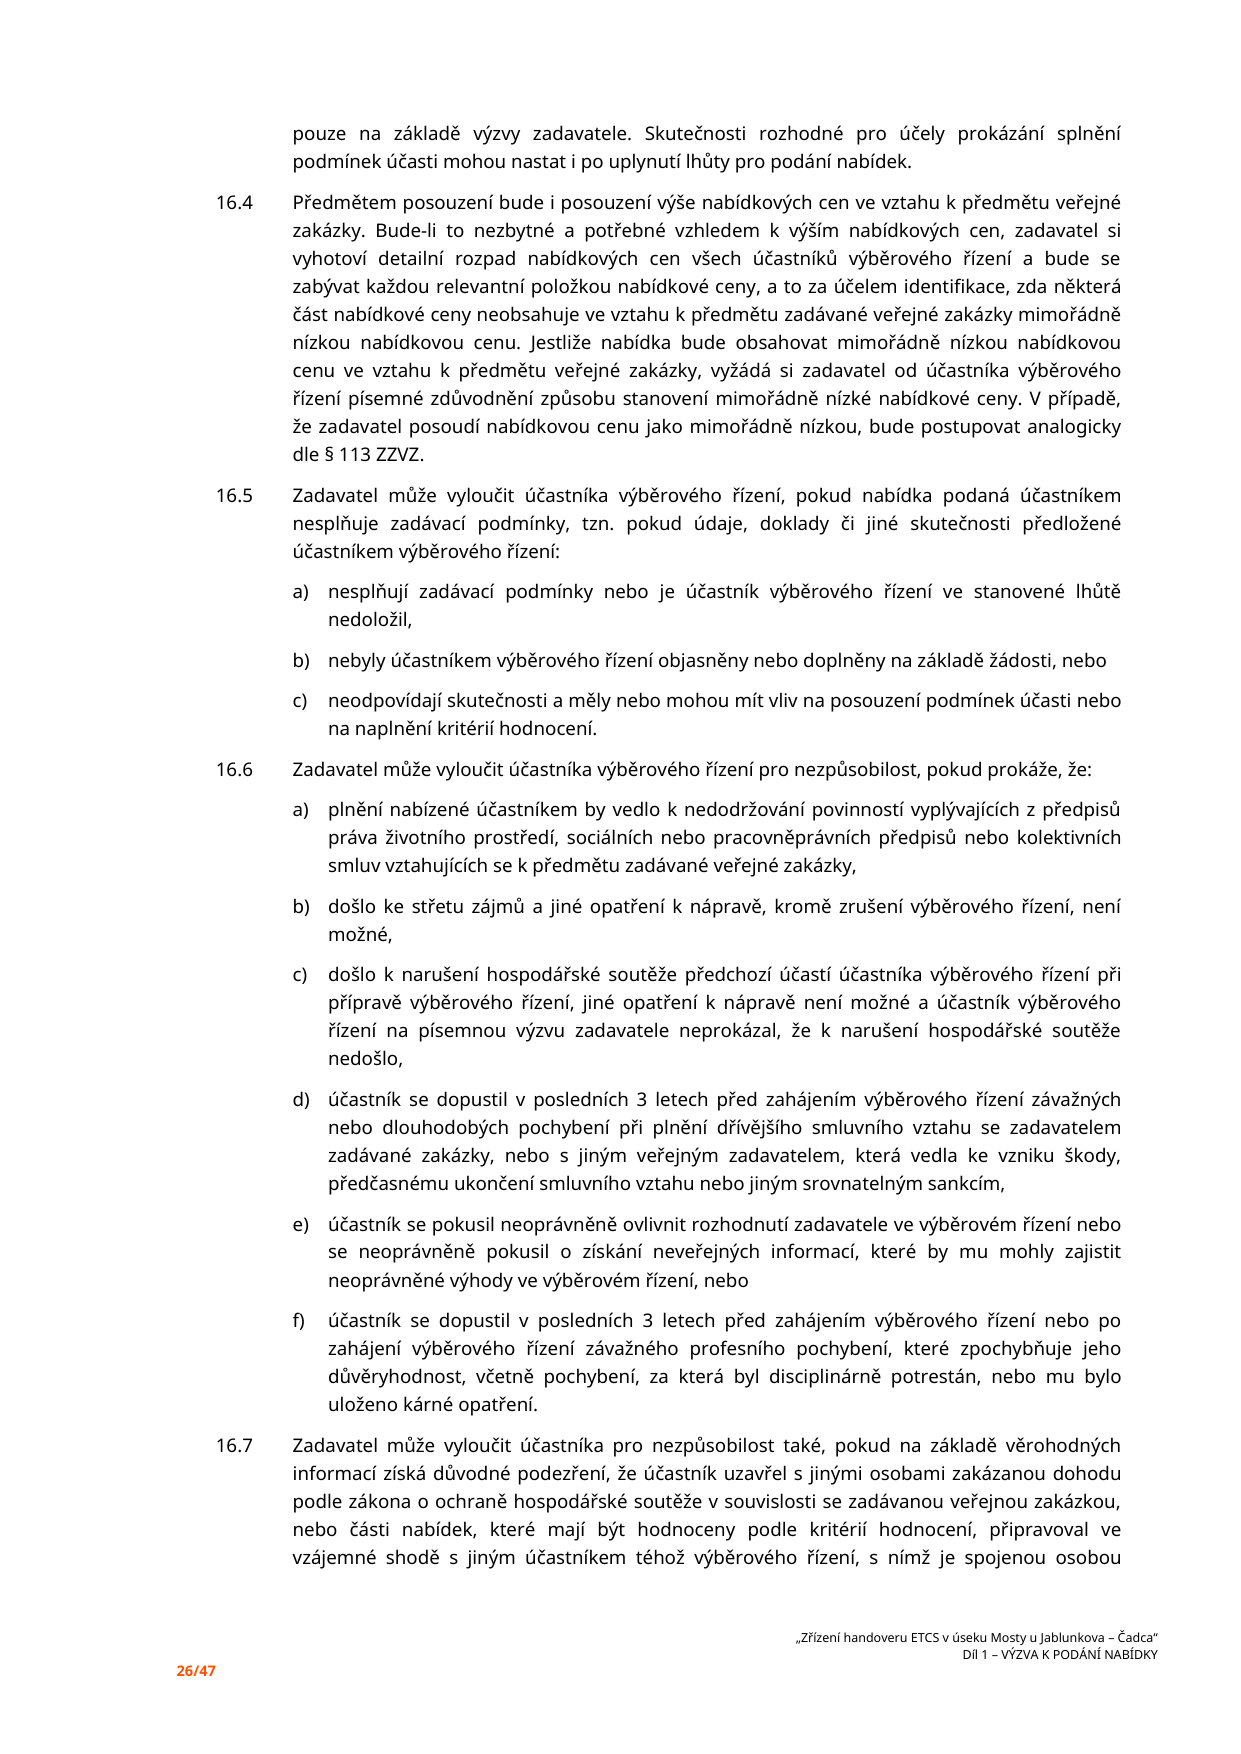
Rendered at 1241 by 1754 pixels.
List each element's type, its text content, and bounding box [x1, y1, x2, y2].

list došlo ke střetu zájmů a jiné opatření k nápravě, kromě zrušení výběrového řízení, není možné, [292, 893, 1122, 947]
list došlo k narušení hospodářské soutěže předchozí účastí účastníka výběrového řízení při přípravě výběrového řízení, jiné opatření k nápravě není možné a účastník výběrového řízení na písemnou výzvu zadavatele neprokázal, že k narušení hospodářské soutěže nedošlo, [292, 962, 1122, 1071]
list nebyly účastníkem výběrového řízení objasněny nebo doplněny na základě žádosti, nebo [292, 647, 1122, 672]
text Zadavatel může vyloučit účastníka výběrového řízení pro nezpůsobilost, pokud prokáže, že: [216, 756, 1122, 782]
list neodpovídají skutečnosti a měly nebo mohou mít vliv na posouzení podmínek účasti nebo na naplnění kritérií hodnocení. [292, 687, 1122, 741]
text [216, 121, 1122, 174]
list účastník se dopustil v posledních 3 letech před zahájením výběrového řízení nebo po zahájení výběrového řízení závažného profesního pochybení, které zpochybňuje jeho důvěryhodnost, včetně pochybení, za která byl disciplinárně potrestán, nebo mu bylo uloženo kárné opatření. [292, 1307, 1122, 1417]
text Předmětem posouzení bude i posouzení výše nabídkových cen ve vztahu k předmětu veřejné zakázky. Bude-li to nezbytné a potřebné vzhledem k výším nabídkových cen, zadavatel si vyhotoví detailní rozpad nabídkových cen všech účastníků výběrového řízení a bude se zabývat každou relevantní položkou nabídkové ceny, a to za účelem identifikace, zda některá část nabídkové ceny neobsahuje ve vztahu k předmětu zadávané veřejné zakázky mimořádně nízkou nabídkovou cenu. Jestliže nabídka bude obsahovat mimořádně nízkou nabídkovou cenu ve vztahu k předmětu veřejné zakázky, vyžádá si zadavatel od účastníka výběrového řízení písemné zdůvodnění způsobu stanovení mimořádně nízké nabídkové ceny. V případě, že zadavatel posoudí nabídkovou cenu jako mimořádně nízkou, bude postupovat analogicky dle § 113 ZZVZ. [216, 189, 1122, 467]
list účastník se dopustil v posledních 3 letech před zahájením výběrového řízení závažných nebo dlouhodobých pochybení při plnění dřívějšího smluvního vztahu se zadavatelem zadávané zakázky, nebo s jiným veřejným zadavatelem, která vedla ke vzniku škody, předčasnému ukončení smluvního vztahu nebo jiným srovnatelným sankcím, [292, 1086, 1122, 1196]
list nesplňují zadávací podmínky nebo je účastník výběrového řízení ve stanovené lhůtě nedoložil, [292, 578, 1122, 632]
list účastník se pokusil neoprávněně ovlivnit rozhodnutí zadavatele ve výběrovém řízení nebo se neoprávněně pokusil o získání neveřejných informací, které by mu mohly zajistit neoprávněné výhody ve výběrovém řízení, nebo [292, 1211, 1122, 1292]
text Zadavatel může vyloučit účastníka výběrového řízení, pokud nabídka podaná účastníkem nesplňuje zadávací podmínky, tzn. pokud údaje, doklady či jiné skutečnosti předložené účastníkem výběrového řízení: [216, 482, 1122, 563]
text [216, 1432, 1122, 1569]
list plnění nabízené účastníkem by vedlo k nedodržování povinností vyplývajících z předpisů práva životního prostředí, sociálních nebo pracovněprávních předpisů nebo kolektivních smluv vztahujících se k předmětu zadávané veřejné zakázky, [292, 797, 1122, 878]
